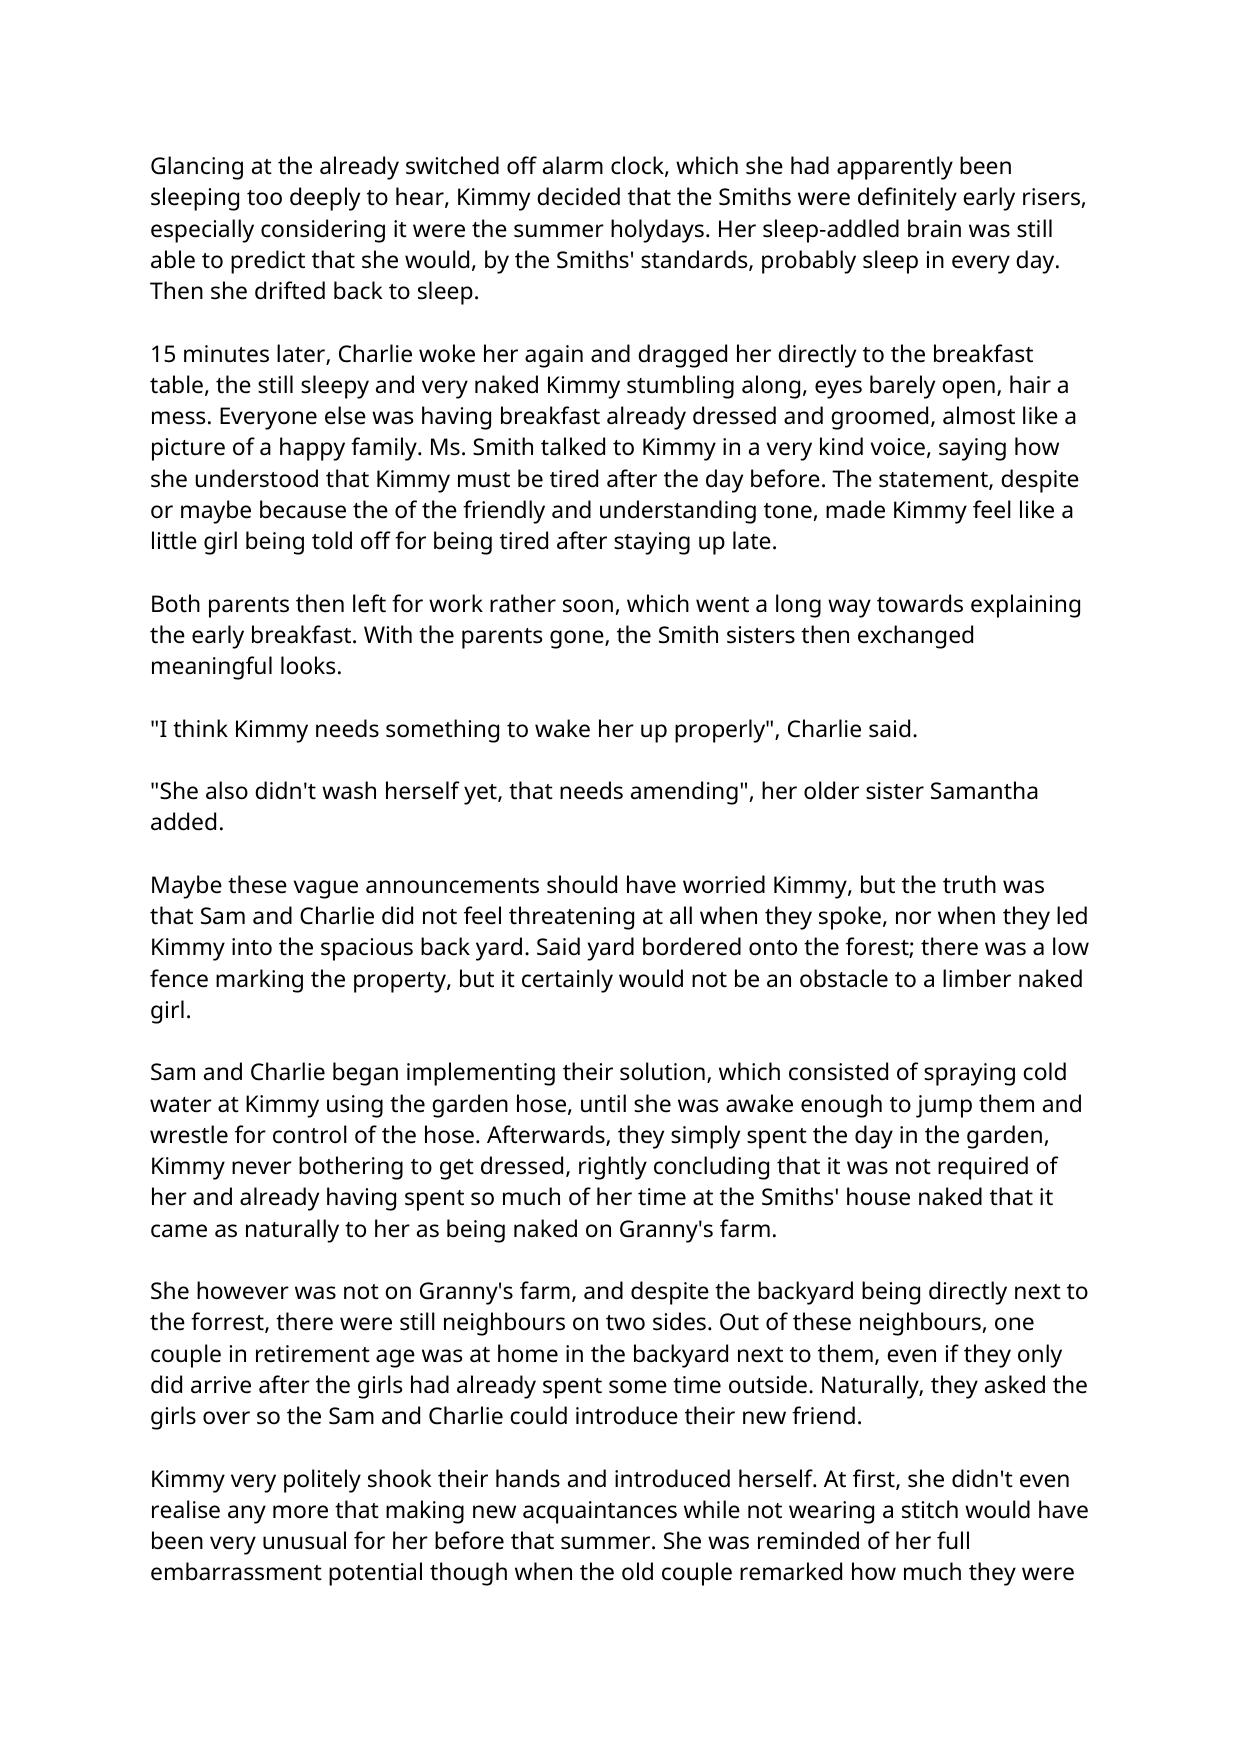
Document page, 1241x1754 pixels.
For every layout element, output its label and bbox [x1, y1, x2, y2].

text [150, 150, 1090, 1587]
